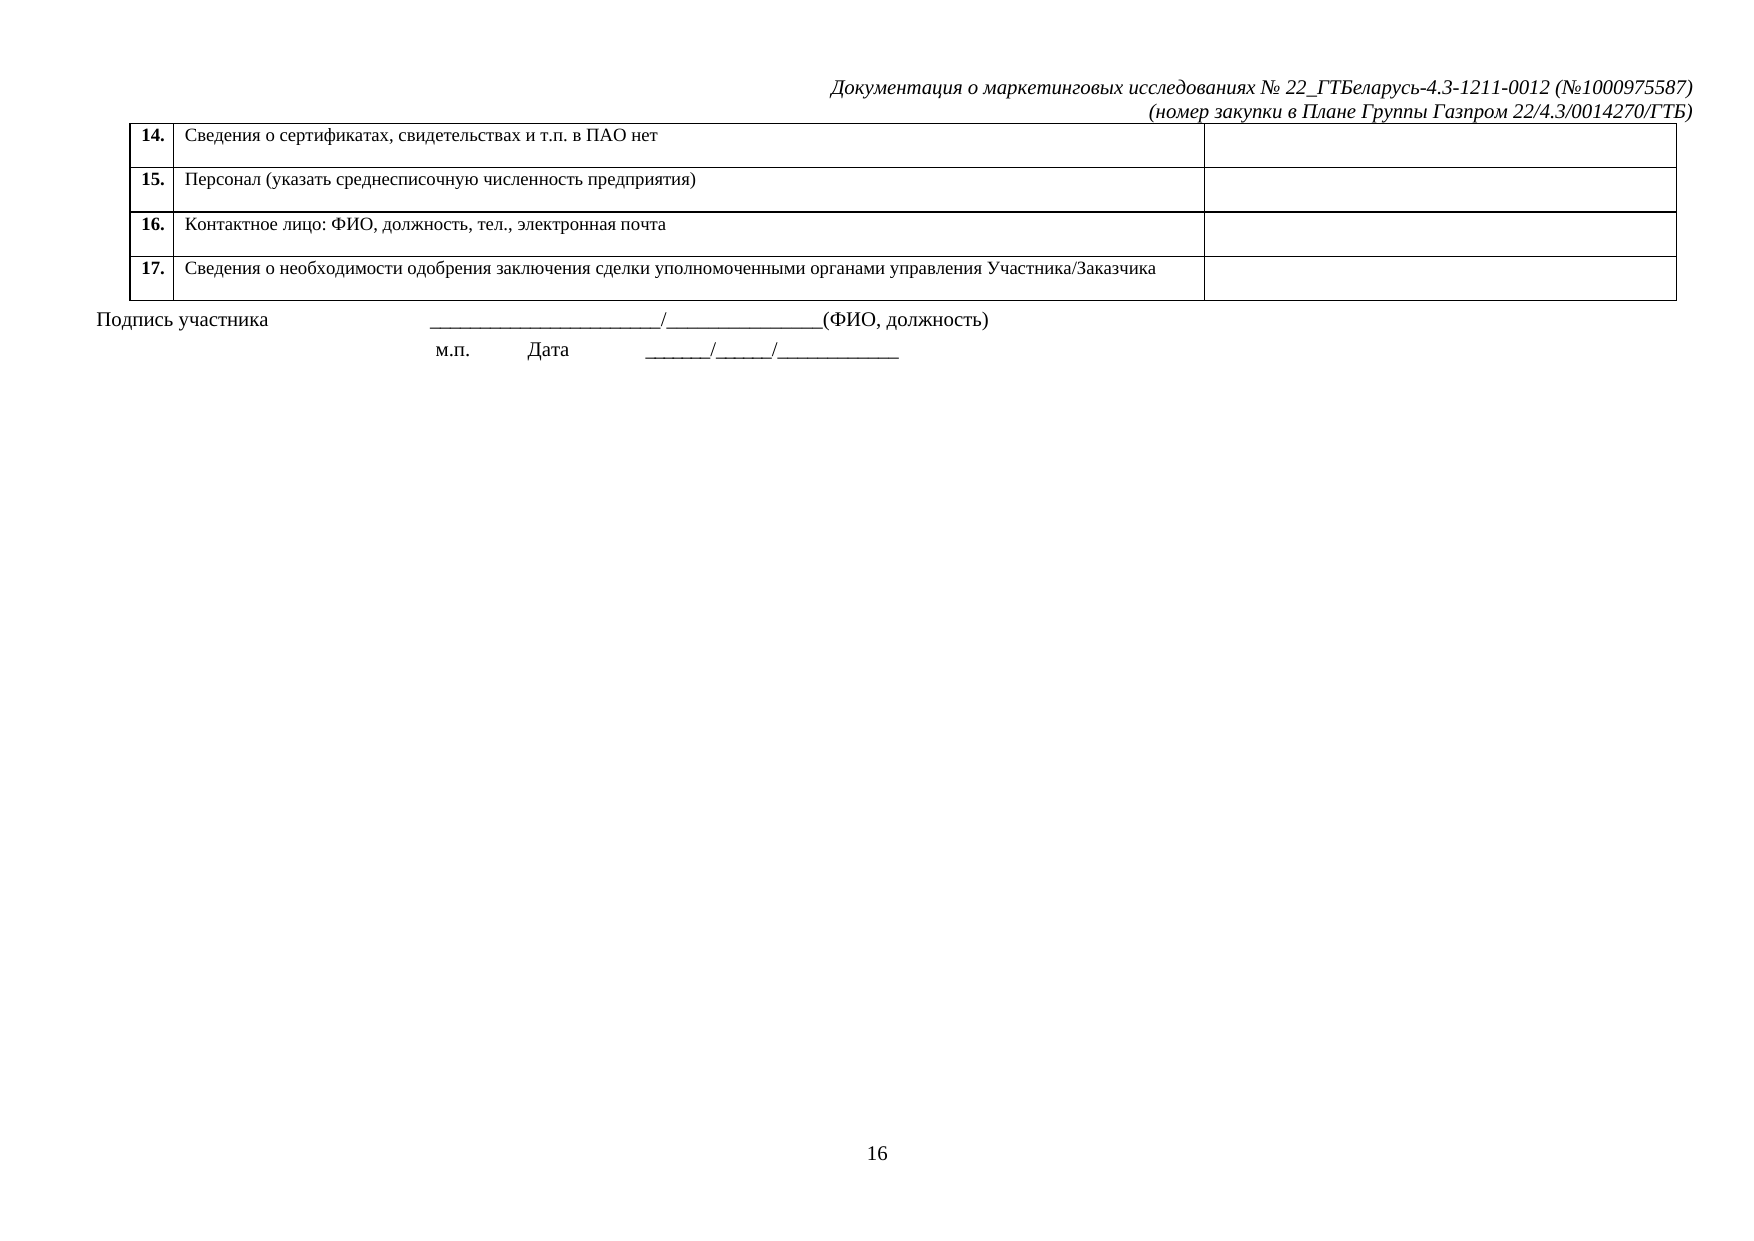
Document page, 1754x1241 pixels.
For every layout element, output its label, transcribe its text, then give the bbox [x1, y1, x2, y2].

table_cell [1205, 168, 1676, 211]
table_cell [131, 257, 173, 300]
table_cell Сведения о сертификатах, свидетельствах и т.п. в ПАО нет [174, 124, 1204, 167]
text Подпись участника /_______________(ФИО, должность) [96, 307, 1695, 331]
table_cell [131, 124, 173, 167]
table_cell Сведения о необходимости одобрения заключения сделки уполномоченными органами управления Участника/Заказчика [174, 257, 1204, 300]
text м.п. Дата / / [326, 337, 1695, 361]
table_cell Контактное лицо: ФИО, должность, тел., электронная почта [174, 213, 1204, 256]
table_cell [1205, 257, 1676, 300]
table_cell Персонал (указать среднесписочную численность предприятия) [174, 168, 1204, 211]
table_cell [131, 168, 173, 211]
table_cell [131, 213, 173, 256]
table_cell [1205, 213, 1676, 256]
table_cell [1205, 124, 1676, 167]
